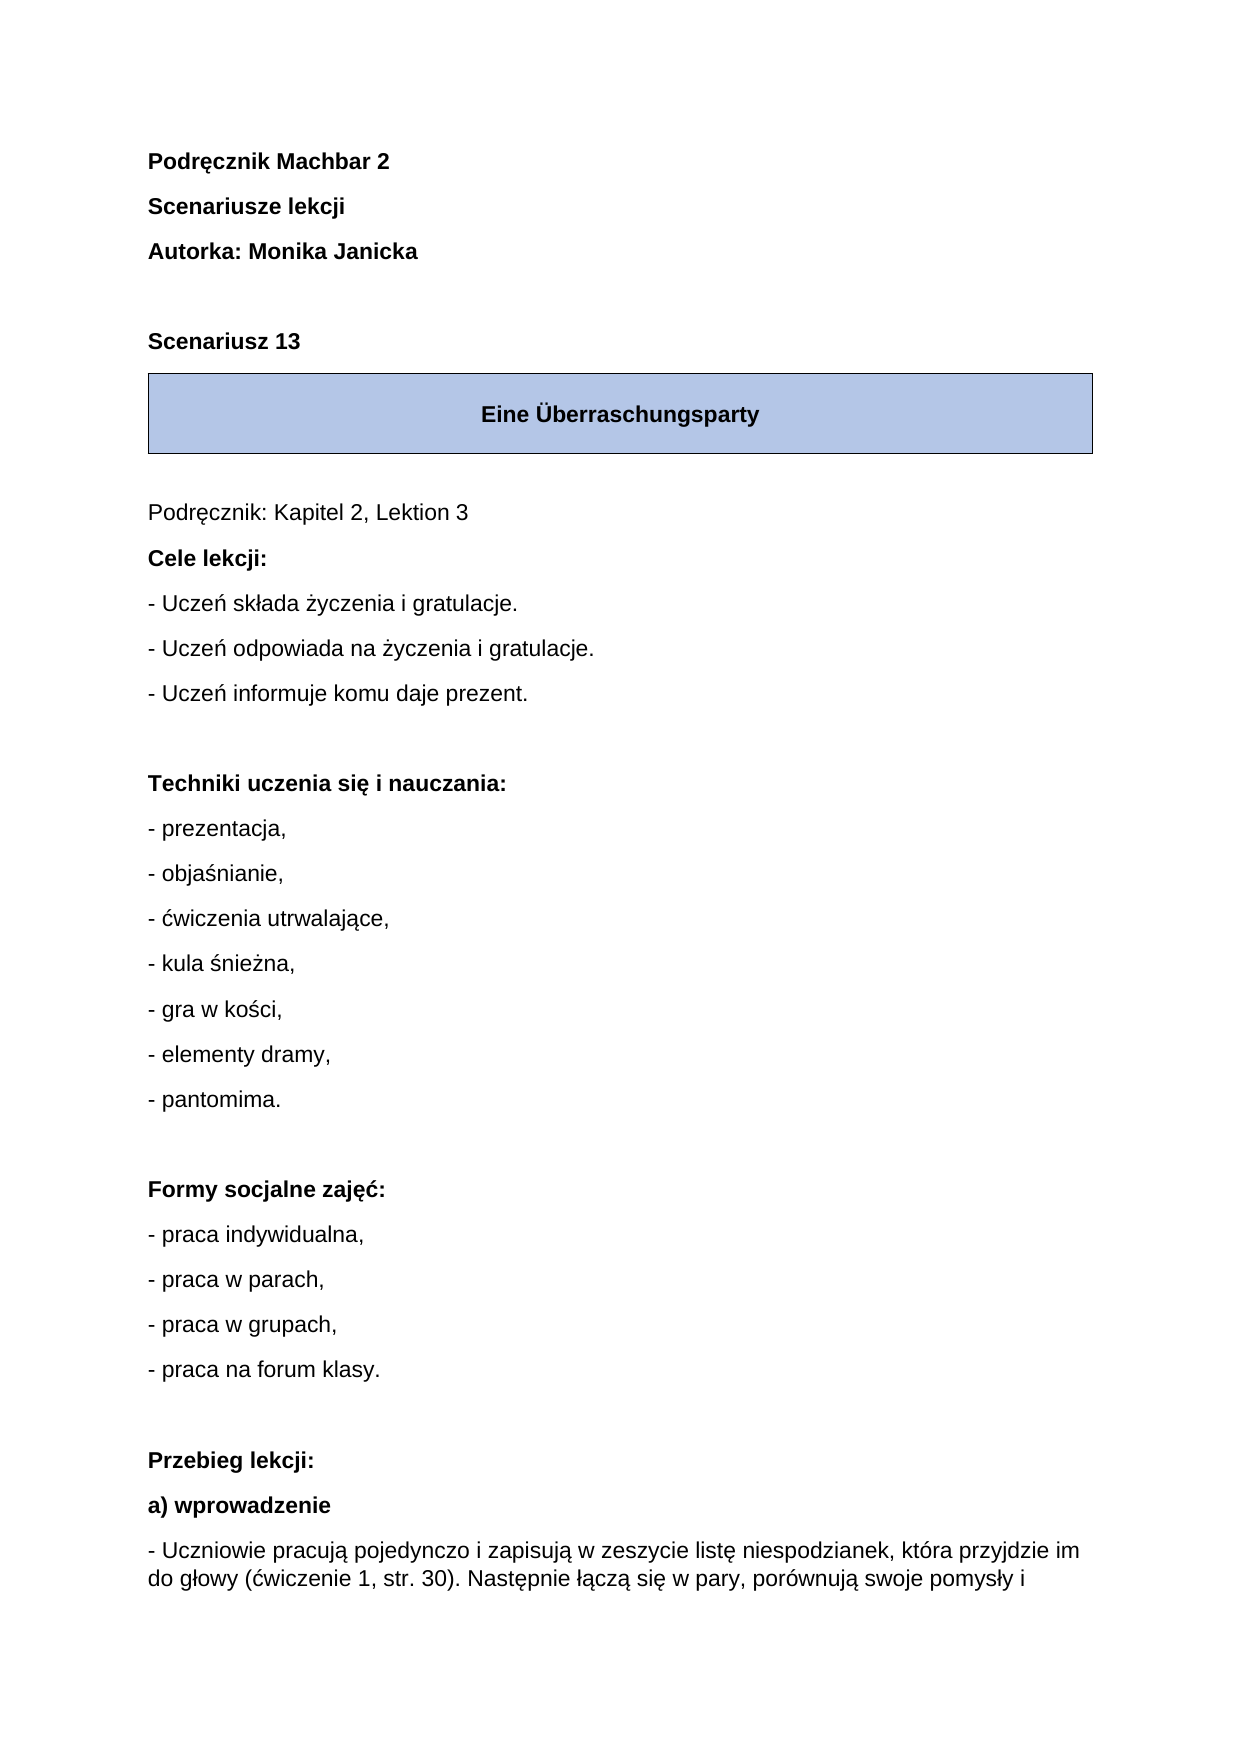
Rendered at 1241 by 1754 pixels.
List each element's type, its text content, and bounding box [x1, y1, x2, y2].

text Autorka: Monika Janicka [148, 238, 1093, 264]
text - praca na forum klasy. [148, 1356, 1093, 1383]
text - kula śnieżna, [148, 950, 1093, 977]
text - elementy dramy, [148, 1041, 1093, 1067]
text - ćwiczenia utrwalające, [148, 905, 1093, 932]
text Podręcznik Machbar 2 [148, 148, 1093, 174]
text Scenariusze lekcji [148, 193, 1093, 219]
table_header Eine Überraschungsparty [149, 374, 1092, 453]
text - praca w parach, [148, 1266, 1093, 1292]
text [148, 1537, 1093, 1592]
text - Uczeń odpowiada na życzenia i gratulacje. [148, 635, 1093, 661]
text Podręcznik: Kapitel 2, Lektion 3 [148, 499, 1093, 526]
text - objaśnianie, [148, 860, 1093, 887]
text a) wprowadzenie [148, 1492, 1093, 1518]
text - gra w kości, [148, 996, 1093, 1022]
text - Uczeń składa życzenia i gratulacje. [148, 589, 1093, 616]
text - prezentacja, [148, 815, 1093, 841]
text - praca indywidualna, [148, 1221, 1093, 1247]
text Techniki uczenia się i nauczania: [148, 770, 1093, 796]
text Scenariusz 13 [148, 328, 1093, 354]
text - Uczeń informuje komu daje prezent. [148, 680, 1093, 706]
text - pantomima. [148, 1086, 1093, 1112]
text Formy socjalne zajęć: [148, 1176, 1093, 1202]
text Cele lekcji: [148, 544, 1093, 571]
text - praca w grupach, [148, 1311, 1093, 1338]
text Przebieg lekcji: [148, 1447, 1093, 1473]
